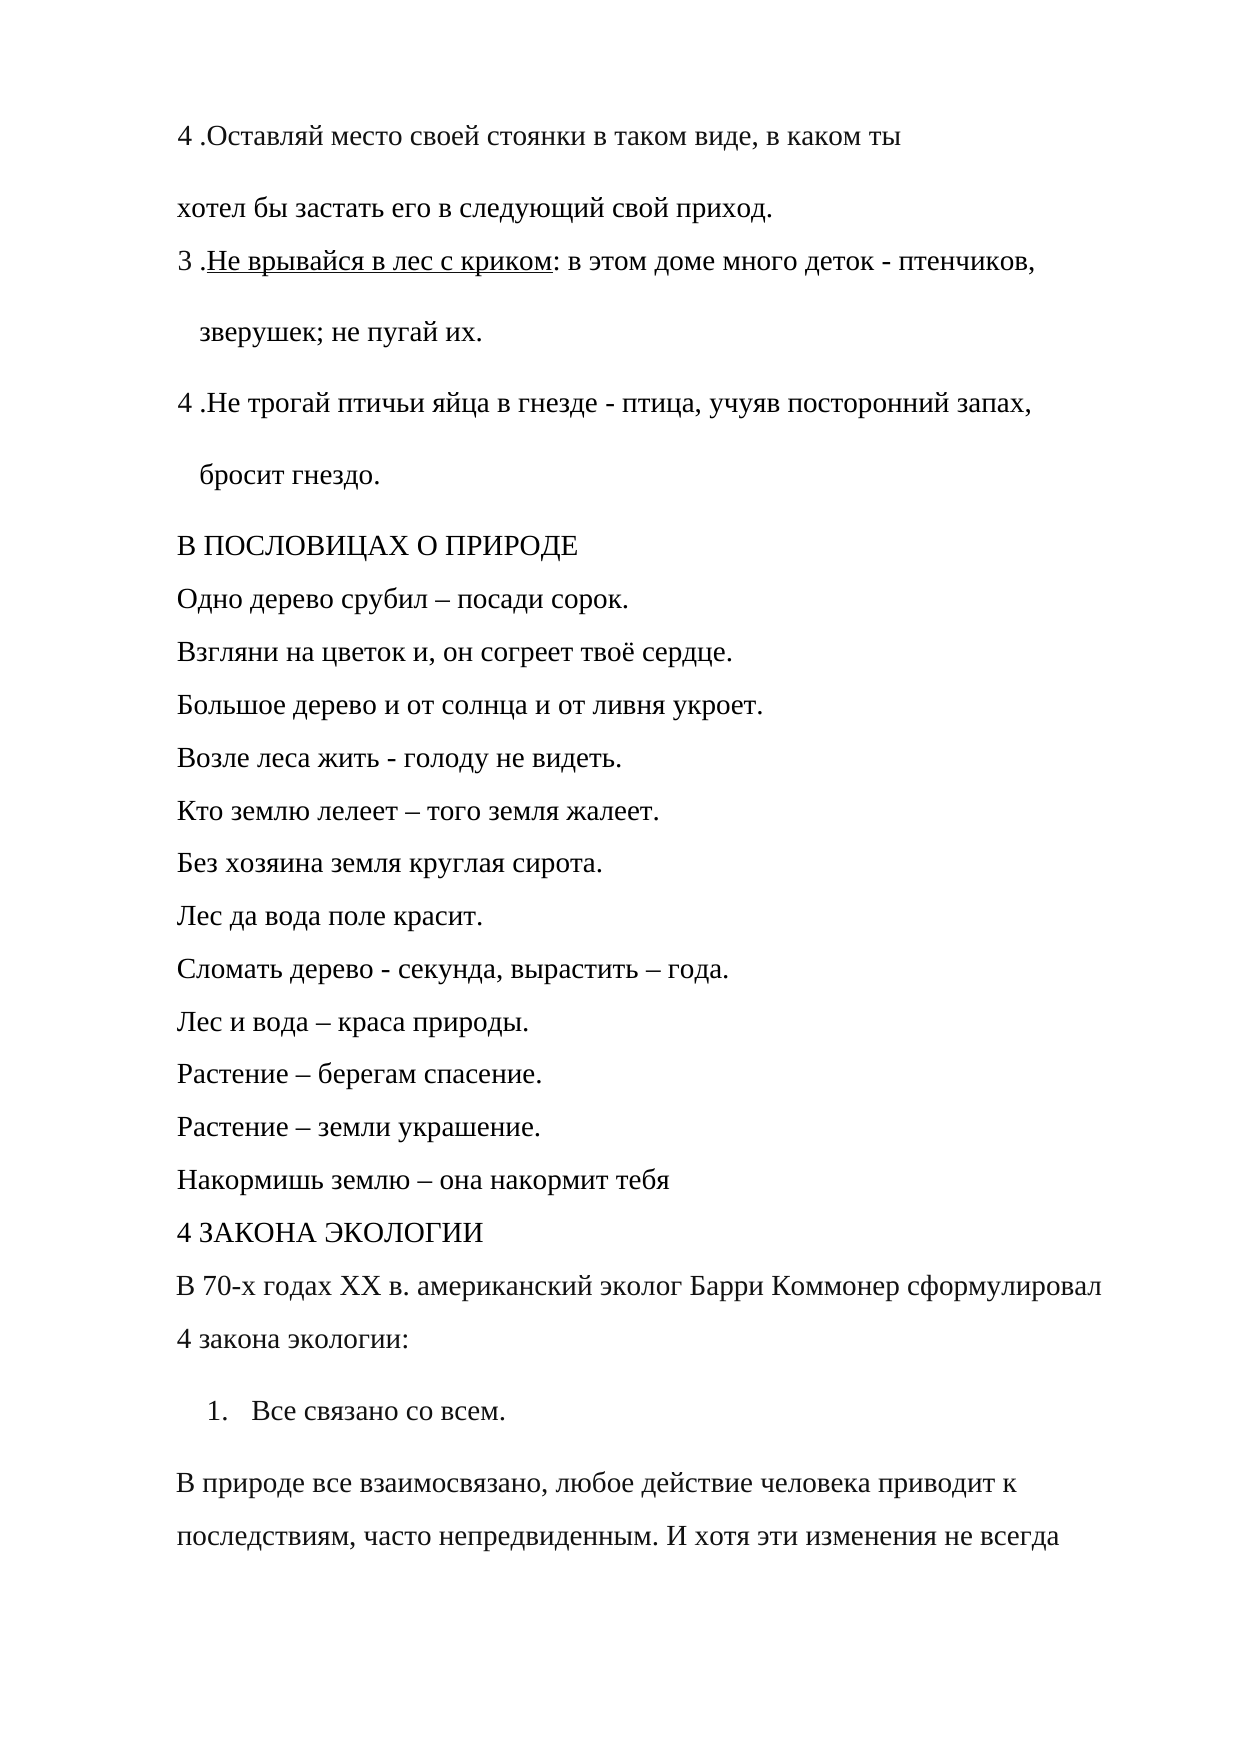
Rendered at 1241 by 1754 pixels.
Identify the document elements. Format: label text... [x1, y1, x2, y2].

text Кто землю лелеет – того земля жалеет. [177, 793, 1152, 826]
list .Не врывайся в лес с криком: в этом доме много деток - птенчиков, зверушек; не пугай их. [177, 243, 1103, 348]
text В ПОСЛОВИЦАХ О ПРИРОДЕ [177, 528, 1152, 562]
list .Не трогай птичьи яйца в гнезде - птица, учуяв посторонний запах, бросит гнездо. [177, 386, 1103, 491]
list .Оставляй место своей стоянки в таком виде, в каком ты [177, 118, 1103, 152]
text Растение – земли украшение. [177, 1109, 1152, 1143]
text Растение – берегам спасение. [177, 1057, 1152, 1090]
text Взгляни на цветок и, он согреет твоё сердце. [177, 634, 1152, 668]
text Одно дерево срубил – посади сорок. [177, 581, 1152, 615]
text Накормишь землю – она накормит тебя [177, 1162, 1152, 1196]
text Сломать дерево - секунда, вырастить – года. [177, 951, 1152, 984]
list Все связано со всем. [206, 1393, 1152, 1426]
text Лес и вода – краса природы. [177, 1004, 1152, 1037]
text Возле леса жить - голоду не видеть. [177, 740, 1152, 773]
text хотел бы застать его в следующий свой приход. [177, 190, 1152, 223]
text Большое дерево и от солнца и от ливня укроет. [177, 687, 1152, 721]
text Без хозяина земля круглая сирота. [177, 845, 1152, 879]
text 4 ЗАКОНА ЭКОЛОГИИ [177, 1215, 1152, 1249]
text Лес да вода поле красит. [177, 898, 1152, 932]
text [176, 1465, 1152, 1551]
text В 70-х годах XX в. американский эколог Барри Коммонер сформулировал 4 закона экологии: [176, 1268, 1110, 1355]
